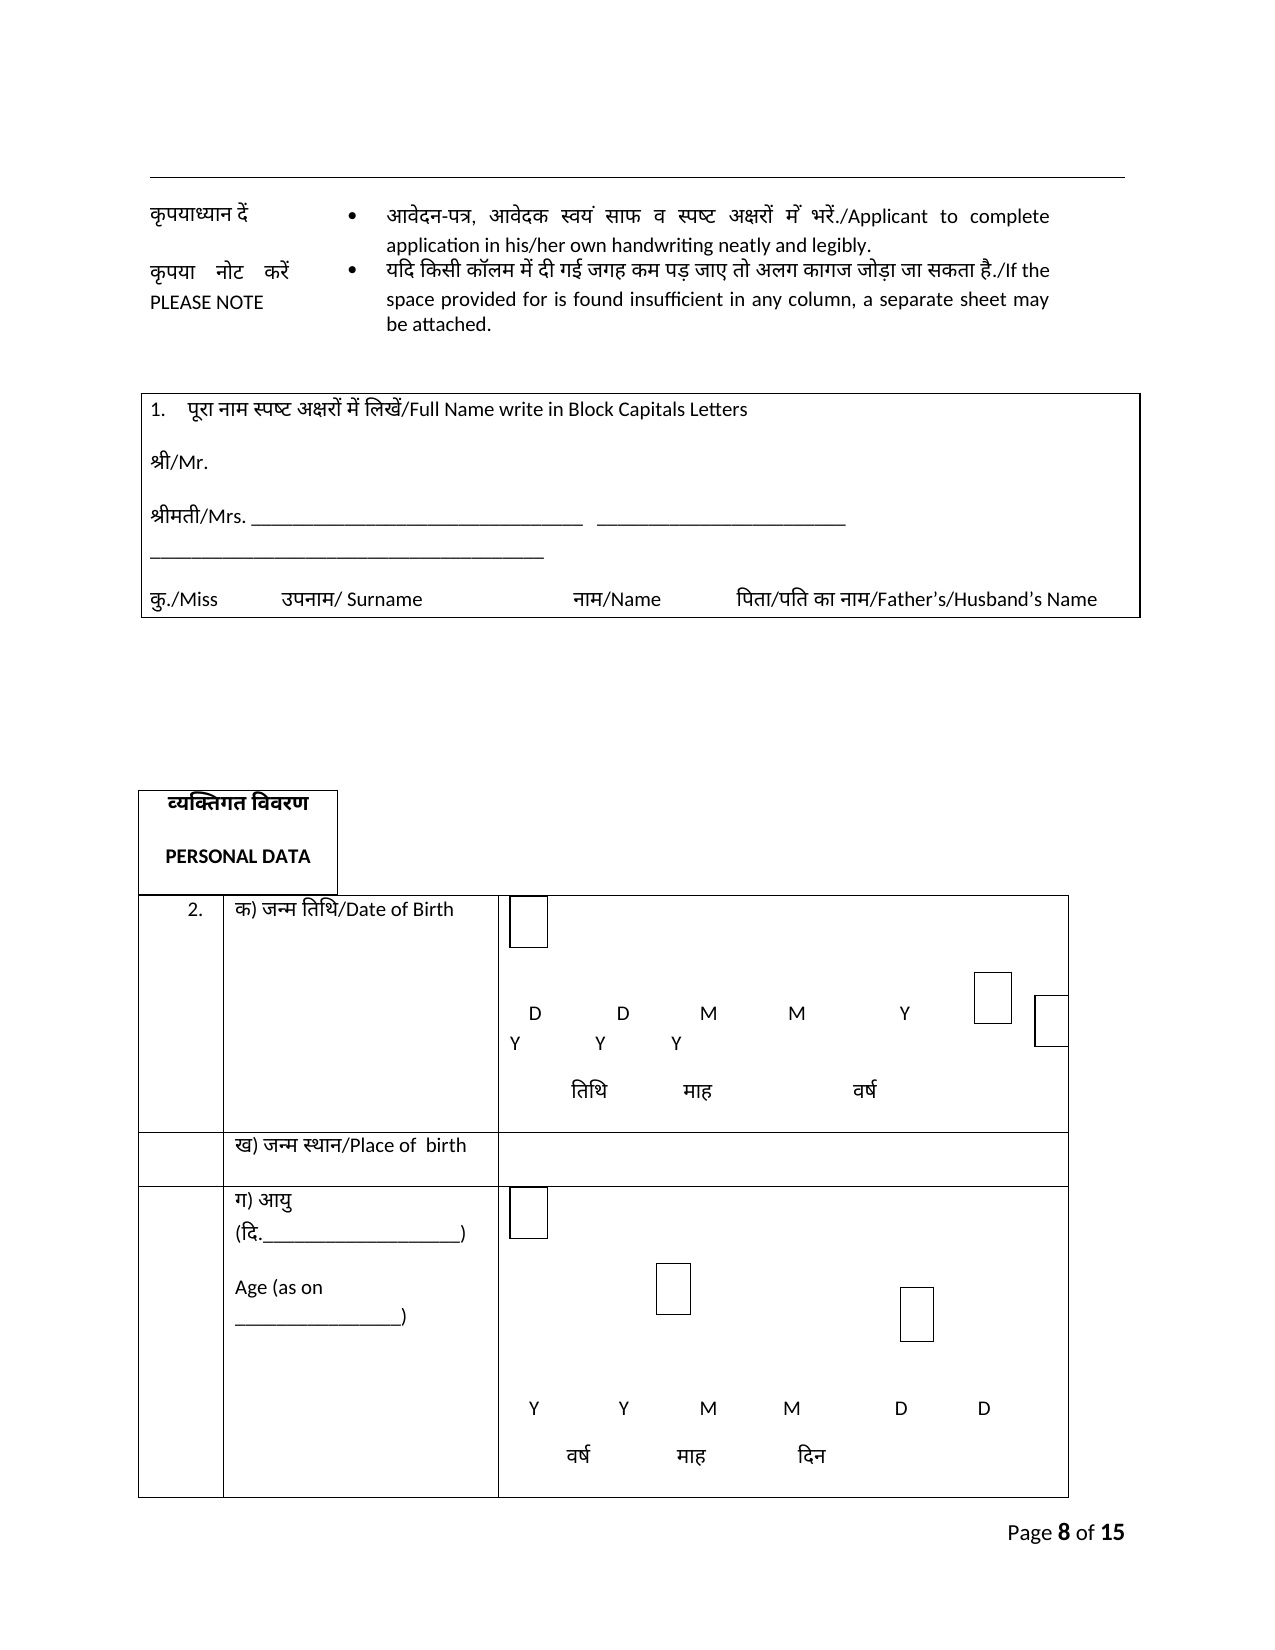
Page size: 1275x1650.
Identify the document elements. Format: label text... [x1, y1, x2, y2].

table_cell ख) जन्‍म स्‍थान/Place of birth [224, 1133, 498, 1186]
table_cell Y Y M M D D वर्ष माह दिन [499, 1187, 1068, 1497]
table_header 2. [139, 896, 223, 1132]
text कु./Miss उपनाम/ Surname नाम/Name पिता/पति का नाम/Father’s/Husband’s Name [142, 583, 1139, 617]
text श्रीमती/Mrs. ________________________________ ________________________ ______________________________________ [142, 500, 1139, 561]
table_cell ग) आयु (दि.___________________) Age (as on ________________) [224, 1187, 498, 1497]
table_cell [139, 1187, 223, 1497]
table_cell कृपया नोट करें PLEASE NOTE [139, 257, 300, 339]
table_header कृपयाध्‍यान दें [139, 203, 300, 257]
table_cell यदि किसी कॉलम में दी गई जगह कम पड़ जाए तो अलग कागज जोड़ा जा सकता है./If the space provided for is found insufficient in any column, a separate sheet may be attached. [300, 257, 1061, 339]
table_header क) जन्‍म तिथि/Date of Birth [224, 896, 498, 1132]
text 1. पूरा नाम स्‍पष्‍ट अक्षरों में लिखें/Full Name write in Block Capitals Letters [142, 394, 1139, 424]
table_header व्‍यक्तिगत विवरण PERSONAL DATA [139, 791, 337, 894]
table_header D D M M Y Y Y Y तिथि माह वर्ष [499, 896, 1068, 1132]
table_cell [499, 1133, 1068, 1186]
text श्री/Mr. [142, 446, 1139, 478]
table_cell [139, 1133, 223, 1186]
table_header आवेदन-पत्र, आवेदक स्‍वयं साफ व स्‍पष्‍ट अक्षरों में भरें./Applicant to complete application in his/her own handwriting neatly and legibly. [300, 203, 1061, 257]
